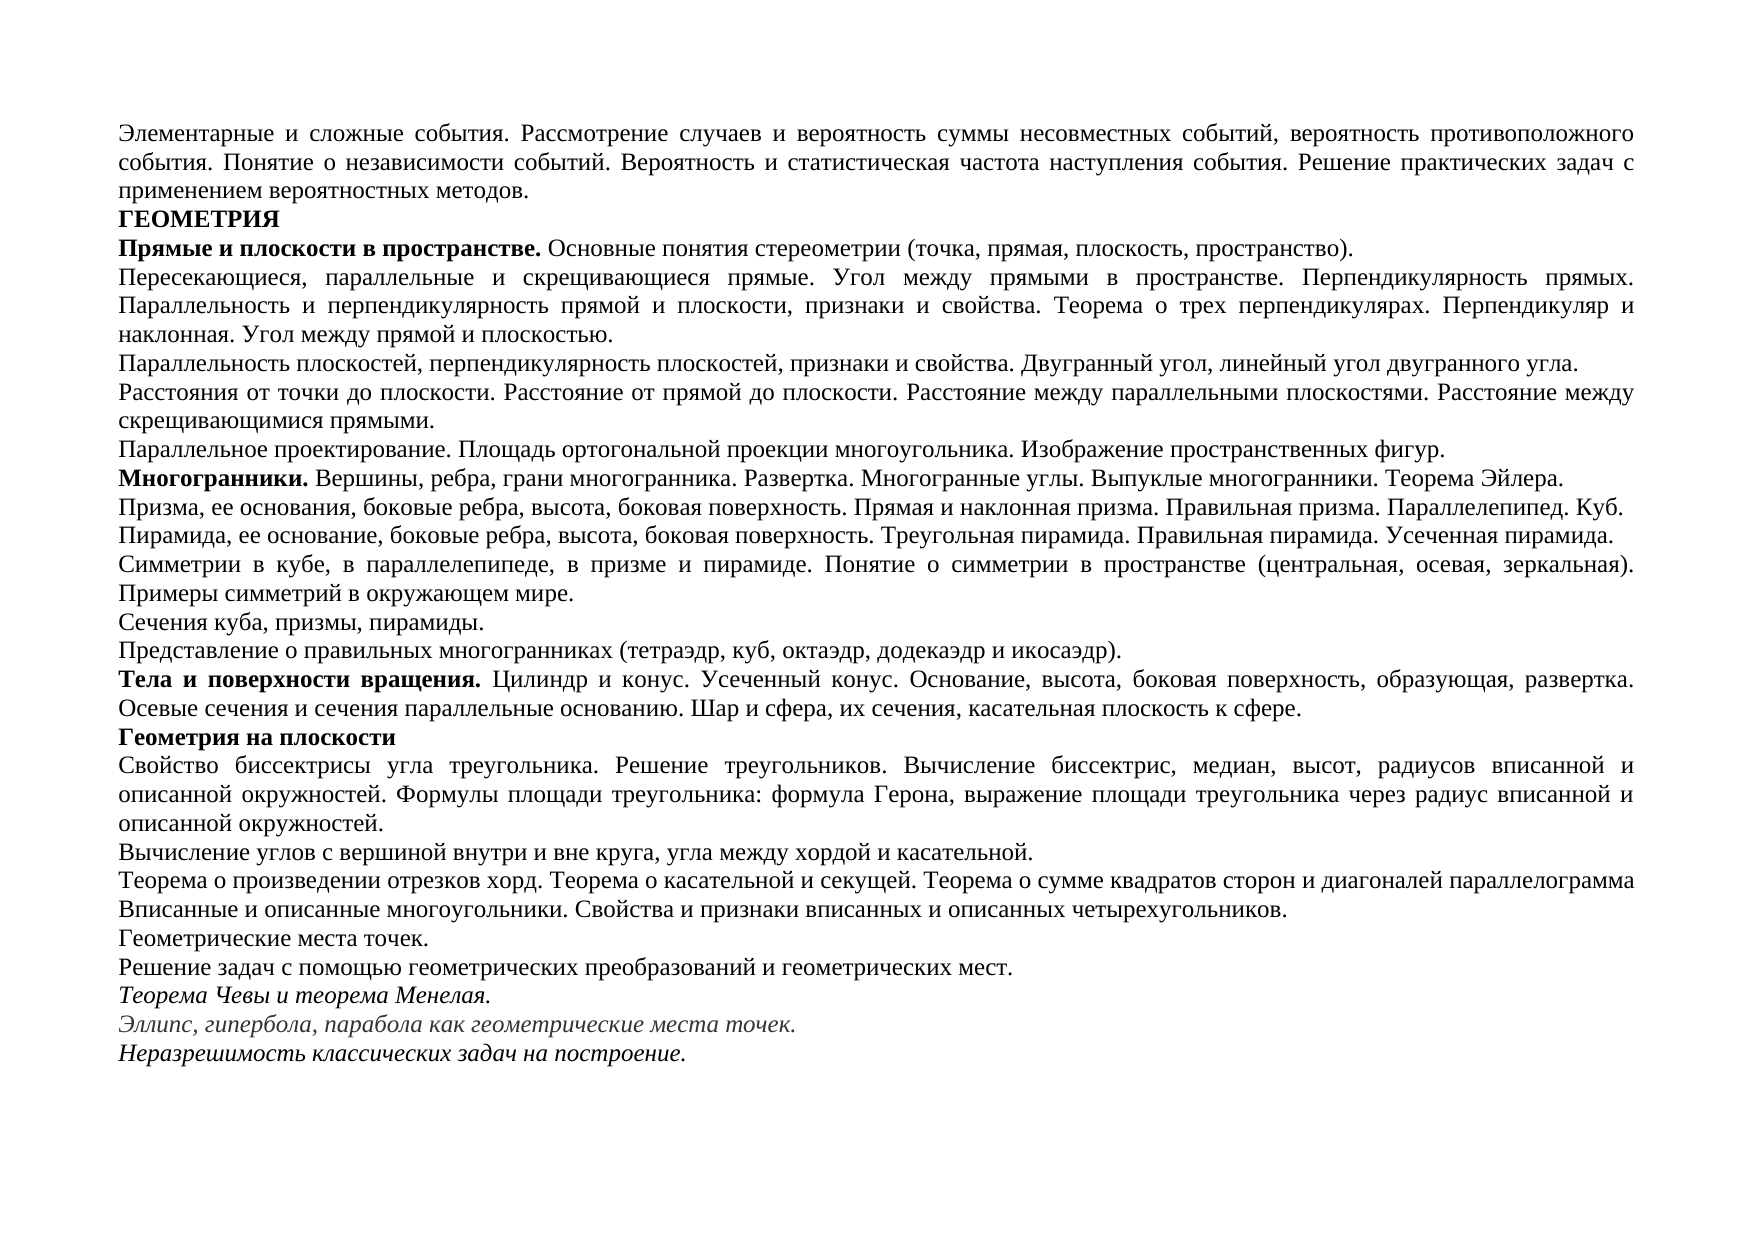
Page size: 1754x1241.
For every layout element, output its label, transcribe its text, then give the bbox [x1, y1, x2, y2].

text Многогранники. Вершины, ребра, грани многогранника. Развертка. Многогранные углы. Выпуклые многогранники. Теорема Эйлера. [118, 463, 1636, 492]
text Сечения куба, призмы, пирамиды. [118, 607, 1636, 636]
text Представление о правильных многогранниках (тетраэдр, куб, октаэдр, додекаэдр и икосаэдр). [118, 636, 1636, 664]
text Решение задач с помощью геометрических преобразований и геометрических мест. [118, 952, 1636, 981]
text Эллипс, гипербола, парабола как геометрические места точек. [118, 1009, 1636, 1038]
text Пересекающиеся, параллельные и скрещивающиеся прямые. Угол между прямыми в пространстве. Перпендикулярность прямых. Параллельность и перпендикулярность прямой и плоскости, признаки и свойства. Теорема о трех перпендикулярах. Перпендикуляр и наклонная. Угол между прямой и плоскостью. [118, 262, 1636, 348]
text Вычисление углов с вершиной внутри и вне круга, угла между хордой и касательной. [118, 837, 1636, 866]
text Параллельное проектирование. Площадь ортогональной проекции многоугольника. Изображение пространственных фигур. [118, 434, 1636, 463]
text Параллельность плоскостей, перпендикулярность плоскостей, признаки и свойства. Двугранный угол, линейный угол двугранного угла. [118, 348, 1636, 377]
text Теорема о произведении отрезков хорд. Теорема о касательной и секущей. Теорема о сумме квадратов сторон и диагоналей параллелограмма [118, 866, 1636, 894]
text Элементарные и сложные события. Рассмотрение случаев и вероятность суммы несовместных событий, вероятность противоположного события. Понятие о независимости событий. Вероятность и статистическая частота наступления события. Решение практических задач с применением вероятностных методов. [118, 118, 1636, 204]
text Призма, ее основания, боковые ребра, высота, боковая поверхность. Прямая и наклонная призма. Правильная призма. Параллелепипед. Куб. [118, 492, 1636, 521]
text Вписанные и описанные многоугольники. Свойства и признаки вписанных и описанных четырехугольников. [118, 894, 1636, 923]
text Симметрии в кубе, в параллелепипеде, в призме и пирамиде. Понятие о симметрии в пространстве (центральная, осевая, зеркальная). Примеры симметрий в окружающем мире. [118, 549, 1636, 607]
text Геометрия на плоскости [118, 722, 1636, 751]
text Расстояния от точки до плоскости. Расстояние от прямой до плоскости. Расстояние между параллельными плоскостями. Расстояние между скрещивающимися прямыми. [118, 377, 1636, 434]
text ГЕОМЕТРИЯ [118, 204, 1636, 233]
text Пирамида, ее основание, боковые ребра, высота, боковая поверхность. Треугольная пирамида. Правильная пирамида. Усеченная пирамида. [118, 521, 1636, 549]
text Прямые и плоскости в пространстве. Основные понятия стереометрии (точка, прямая, плоскость, пространство). [118, 233, 1636, 262]
text Теорема Чевы и теорема Менелая. [118, 981, 1636, 1009]
text Свойство биссектрисы угла треугольника. Решение треугольников. Вычисление биссектрис, медиан, высот, радиусов вписанной и описанной окружностей. Формулы площади треугольника: формула Герона, выражение площади треугольника через радиус вписанной и описанной окружностей. [118, 751, 1636, 837]
text Неразрешимость классических задач на построение. [118, 1038, 1636, 1067]
text Геометрические места точек. [118, 923, 1636, 952]
text Тела и поверхности вращения. Цилиндр и конус. Усеченный конус. Основание, высота, боковая поверхность, образующая, развертка. Осевые сечения и сечения параллельные основанию. Шар и сфера, их сечения, касательная плоскость к сфере. [118, 664, 1636, 722]
